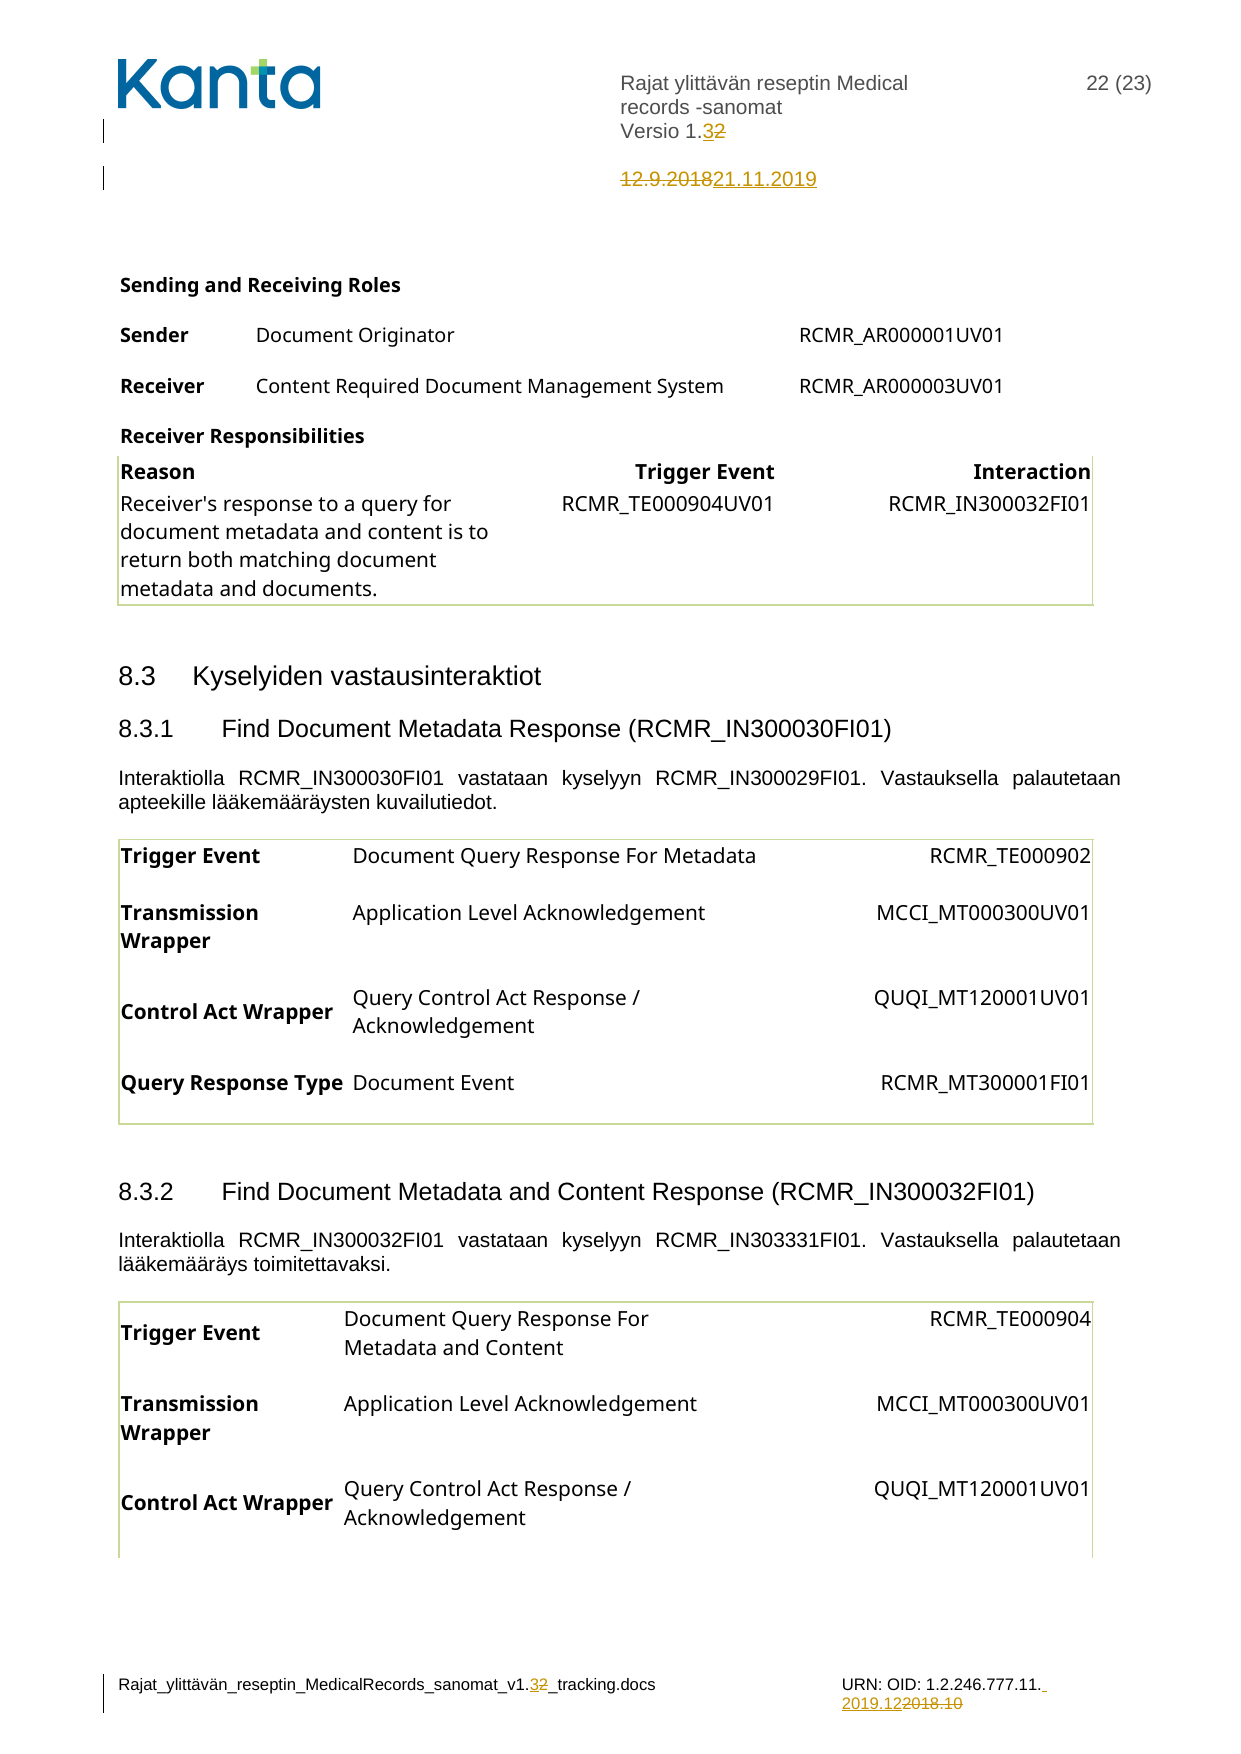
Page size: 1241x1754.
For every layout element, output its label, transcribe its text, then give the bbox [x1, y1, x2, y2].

table_cell RCMR_TE000904UV01 [505, 487, 782, 604]
table_header Trigger Event [120, 840, 351, 897]
table_cell MCCI_MT000300UV01 [744, 1388, 1092, 1473]
table_cell Receiver's response to a query for document metadata and content is to return both matching document metadata and documents. [119, 487, 504, 604]
table_header RCMR_TE000902 [812, 840, 1092, 897]
subtitle Kyselyiden vastausinteraktiot [118, 660, 1122, 691]
table_cell Control Act Wrapper [120, 982, 351, 1067]
table_cell Receiver Content Required Document Management System RCMR_AR000003UV01 [118, 355, 1093, 405]
table_cell Transmission Wrapper [120, 897, 351, 982]
table_header Trigger Event [120, 1303, 342, 1388]
table_cell Application Level Acknowledgement [342, 1388, 744, 1473]
table_cell Query Control Act Response / Acknowledgement [351, 982, 812, 1067]
subtitle Find Document Metadata and Content Response (RCMR_IN300032FI01) [118, 1176, 1122, 1205]
table_header RCMR_TE000904 [744, 1303, 1092, 1388]
table_cell Reason [119, 456, 504, 487]
table_cell Transmission Wrapper [120, 1388, 342, 1473]
table_cell Query Response Type [120, 1067, 351, 1123]
text Interaktiolla RCMR_IN300032FI01 vastataan kyselyyn RCMR_IN303331FI01. Vastauksella palautetaan lääkemääräys toimitettavaksi. [118, 1228, 1122, 1276]
table_header Document Query Response For Metadata [351, 840, 812, 897]
table_cell QUQI_MT120001UV01 [744, 1473, 1092, 1558]
table_cell Query Control Act Response / Acknowledgement [342, 1473, 744, 1558]
table_header Sending and Receiving Roles [118, 254, 1093, 304]
table_cell MCCI_MT000300UV01 [812, 897, 1092, 982]
table_cell Sender Document Originator RCMR_AR000001UV01 [118, 304, 1093, 355]
table_cell QUQI_MT120001UV01 [812, 982, 1092, 1067]
table_cell RCMR_IN300032FI01 [783, 487, 1092, 604]
table_cell Trigger Event [505, 456, 782, 487]
table_cell Application Level Acknowledgement [351, 897, 812, 982]
table_cell Control Act Wrapper [120, 1473, 342, 1558]
text Interaktiolla RCMR_IN300030FI01 vastataan kyselyyn RCMR_IN300029FI01. Vastauksella palautetaan apteekille lääkemääräysten kuvailutiedot. [118, 766, 1122, 813]
table_cell RCMR_MT300001FI01 [812, 1067, 1092, 1123]
table_header Document Query Response For Metadata and Content [342, 1303, 744, 1388]
subtitle Find Document Metadata Response (RCMR_IN300030FI01) [118, 714, 1122, 743]
table_cell Document Event [351, 1067, 812, 1123]
table_cell Receiver Responsibilities [118, 405, 1093, 456]
picture [118, 59, 321, 109]
table_cell Interaction [783, 456, 1092, 487]
